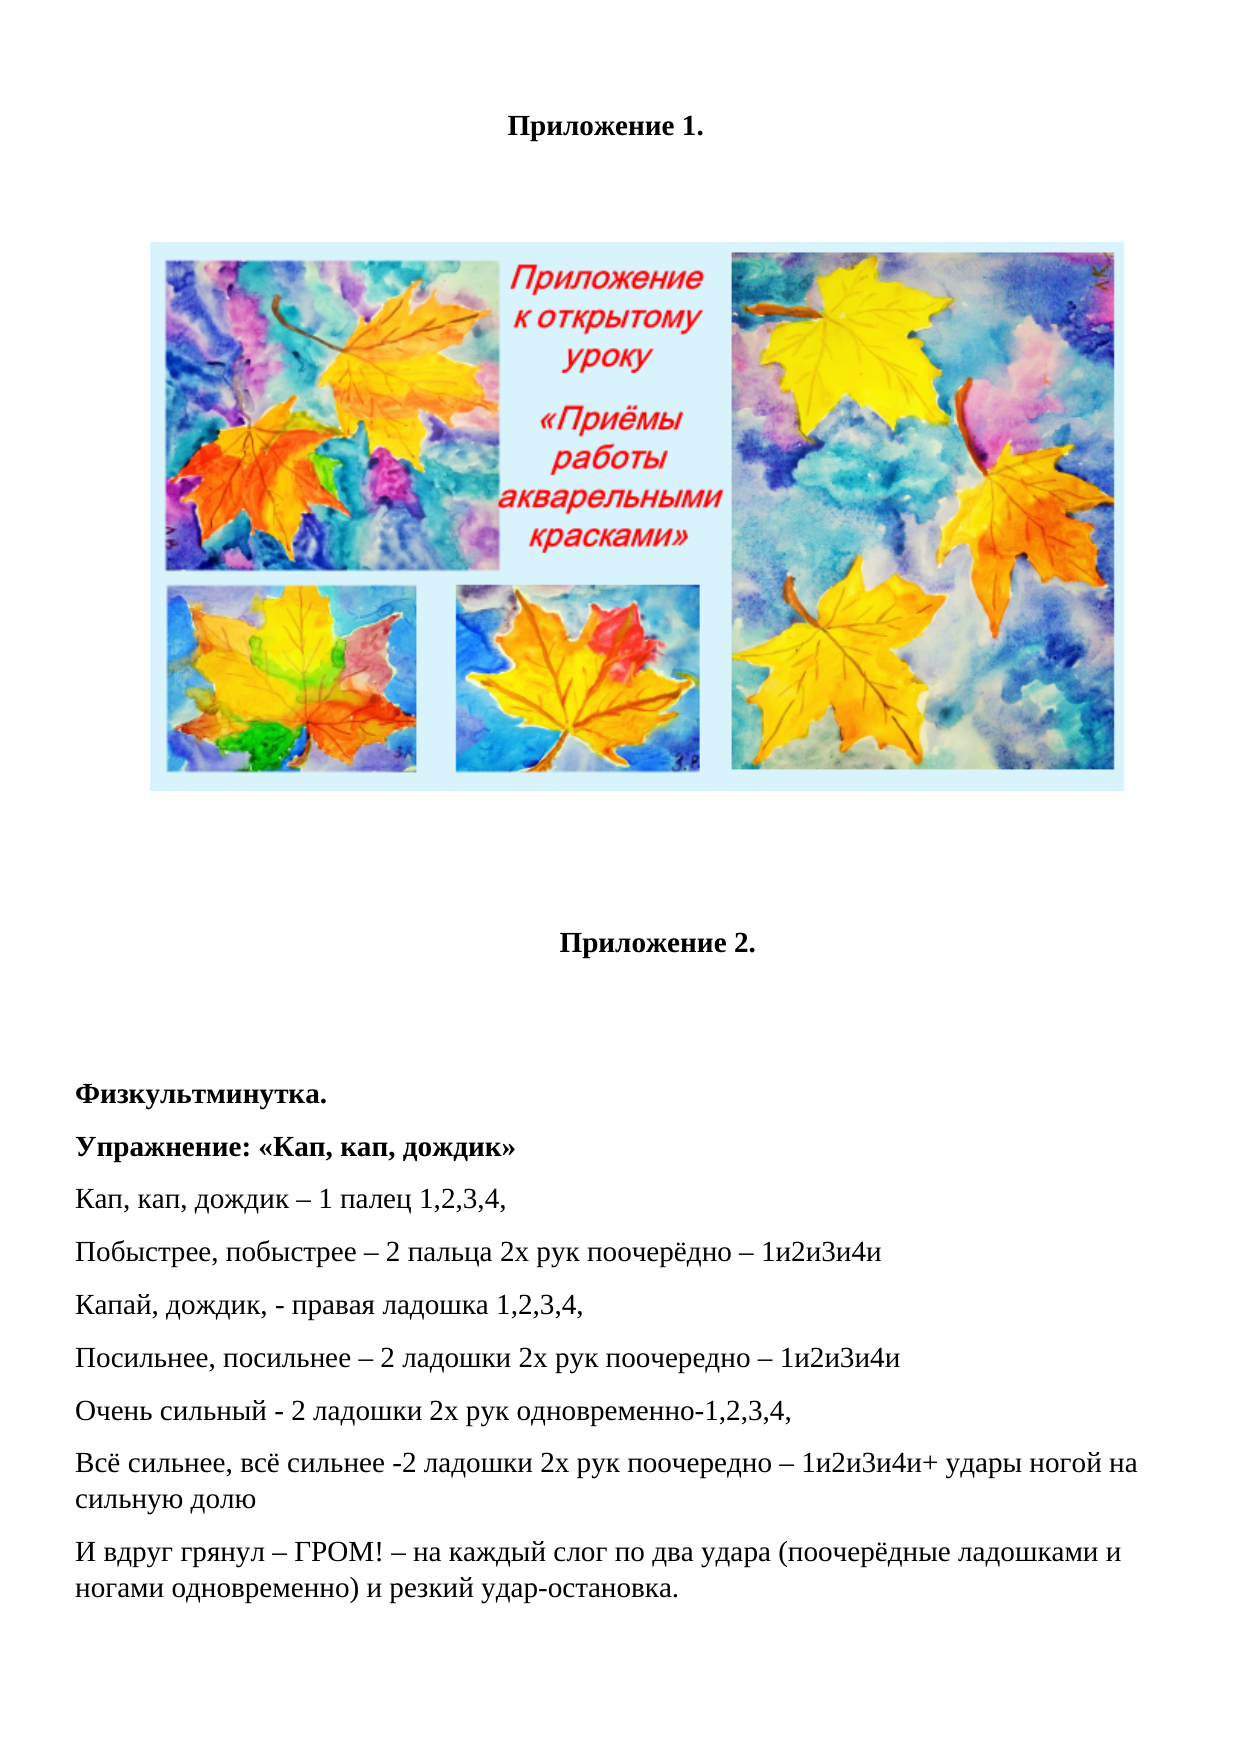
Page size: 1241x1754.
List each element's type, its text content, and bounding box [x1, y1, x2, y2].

picture [150, 242, 1125, 791]
text Капай, дождик, - правая ладошка 1,2,3,4, [75, 1287, 1165, 1321]
text Упражнение: «Кап, кап, дождик» [75, 1129, 1165, 1162]
text Посильнее, посильнее – 2 ладошки 2х рук поочередно – 1и2и3и4и [75, 1340, 1165, 1373]
text Всё сильнее, всё сильнее -2 ладошки 2х рук поочередно – 1и2и3и4и+ удары ногой на сильную долю [75, 1446, 1165, 1515]
list Приложение 1. [150, 108, 1165, 142]
list Приложение 2. [150, 925, 1165, 958]
text Очень сильный - 2 ладошки 2х рук одновременно-1,2,3,4, [75, 1393, 1165, 1426]
text Кап, кап, дождик – 1 палец 1,2,3,4, [75, 1181, 1165, 1215]
text Побыстрее, побыстрее – 2 пальца 2х рук поочерёдно – 1и2и3и4и [75, 1234, 1165, 1268]
text Физкультминутка. [75, 1076, 1165, 1109]
text И вдруг грянул – ГРОМ! – на каждый слог по два удара (поочерёдные ладошками и ногами одновременно) и резкий удар-остановка. [75, 1534, 1165, 1604]
